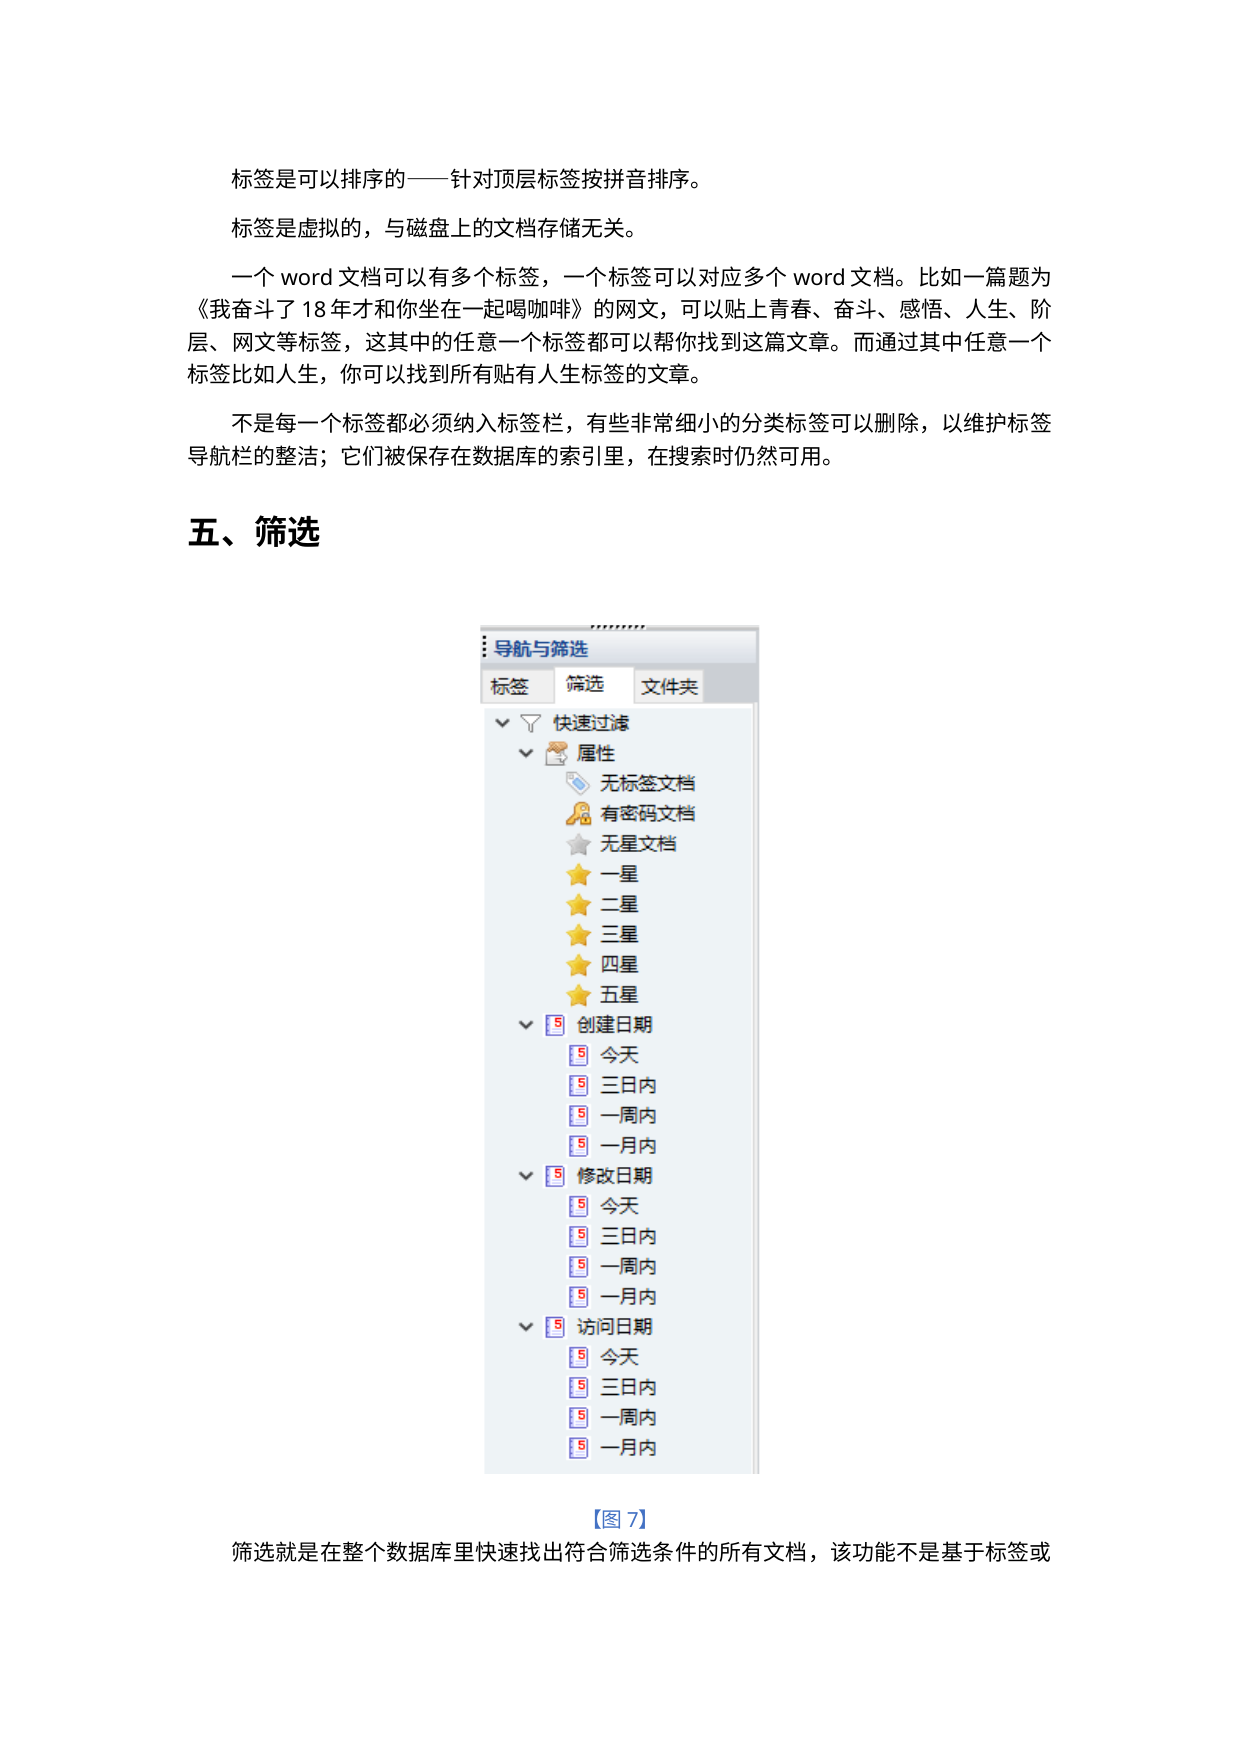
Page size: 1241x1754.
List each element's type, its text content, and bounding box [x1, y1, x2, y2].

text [187, 1535, 1053, 1567]
text 【图7】 [187, 1502, 1053, 1535]
text 标签是虚拟的，与磁盘上的文档存储无关。 [187, 211, 1053, 243]
picture [480, 625, 760, 1474]
text 一个word文档可以有多个标签，一个标签可以对应多个word文档。比如一篇题为《我奋斗了18年才和你坐在一起喝咖啡》的网文，可以贴上青春、奋斗、感悟、人生、阶层、网文等标签，这其中的任意一个标签都可以帮你找到这篇文章。而通过其中任意一个标签比如人生，你可以找到所有贴有人生标签的文章。 [187, 259, 1053, 389]
text 标签是可以排序的——针对顶层标签按拼音排序。 [187, 162, 1053, 194]
subtitle 五、筛选 [187, 498, 1053, 563]
text 不是每一个标签都必须纳入标签栏，有些非常细小的分类标签可以删除，以维护标签导航栏的整洁；它们被保存在数据库的索引里，在搜索时仍然可用。 [187, 406, 1053, 471]
